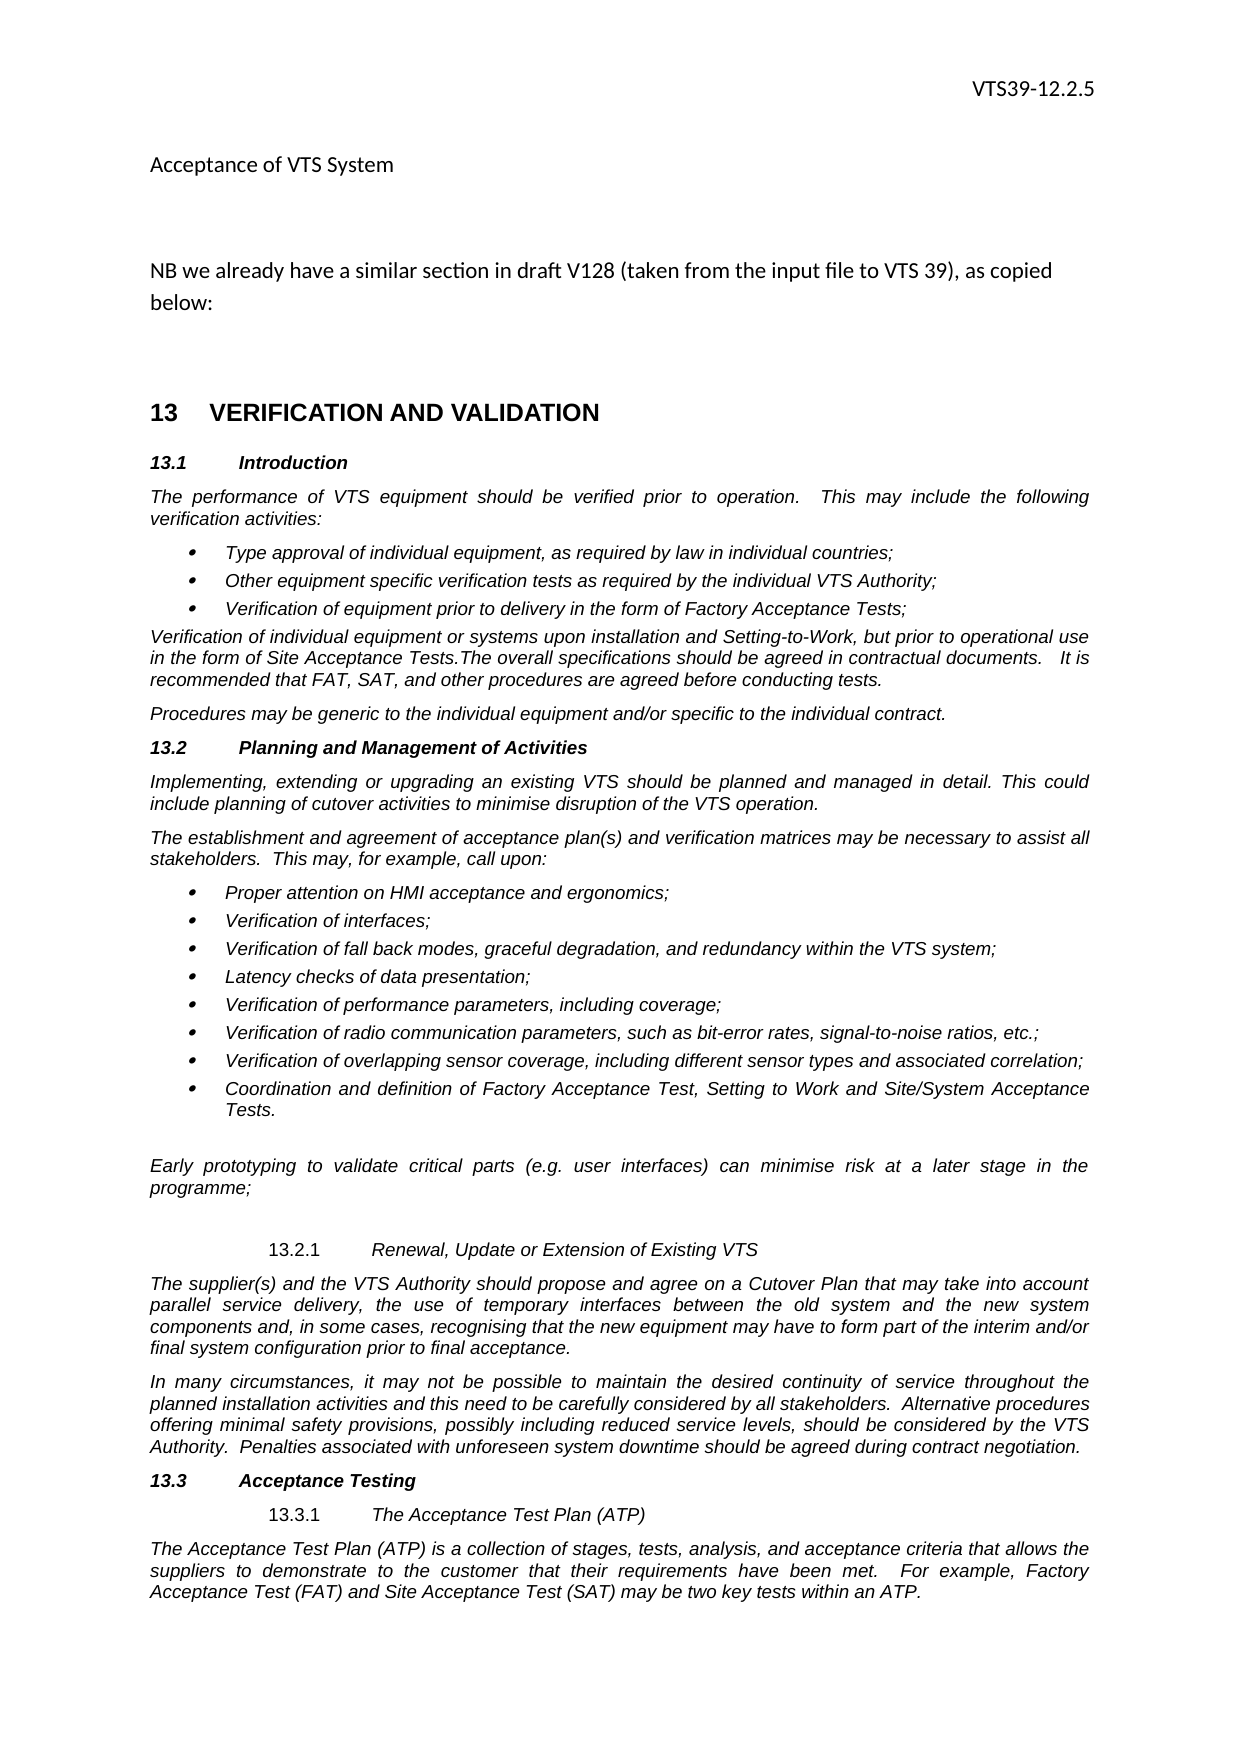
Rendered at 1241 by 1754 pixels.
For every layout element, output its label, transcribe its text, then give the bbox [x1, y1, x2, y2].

text In many circumstances, it may not be possible to maintain the desired continuity of service throughout the planned installation activities and this need to be carefully considered by all stakeholders. Alternative procedures offering minimal safety provisions, possibly including reduced service levels, should be considered by the VTS Authority. Penalties associated with unforeseen system downtime should be agreed during contract negotiation. [150, 1371, 1090, 1457]
text Verification of individual equipment or systems upon installation and Setting-to-Work, but prior to operational use in the form of Site Acceptance Tests.The overall specifications should be agreed in contractual documents. It is recommended that FAT, SAT, and other procedures are agreed before conducting tests. [150, 626, 1090, 690]
subtitle Planning and Management of Activities [150, 737, 1090, 758]
text Implementing, extending or upgrading an existing VTS should be planned and managed in detail. This could include planning of cutover activities to minimise disruption of the VTS operation. [150, 771, 1090, 814]
text Verification of fall back modes, graceful degradation, and redundancy within the VTS system; [187, 938, 1090, 960]
text Verification of radio communication parameters, such as bit-error rates, signal-to-noise ratios, etc.; [187, 1022, 1090, 1043]
list Early prototyping to validate critical parts (e.g. user interfaces) can minimise risk at a later stage in the programme; [150, 1155, 1090, 1198]
text Verification of performance parameters, including coverage; [187, 994, 1090, 1016]
subtitle Verification and Validation [150, 398, 1090, 427]
subtitle Acceptance Testing [150, 1470, 1090, 1491]
text Procedures may be generic to the individual equipment and/or specific to the individual contract. [150, 703, 1090, 724]
text The Acceptance Test Plan (ATP) is a collection of stages, tests, analysis, and acceptance criteria that allows the suppliers to demonstrate to the customer that their requirements have been met. For example, Factory Acceptance Test (FAT) and Site Acceptance Test (SAT) may be two key tests within an ATP. [150, 1538, 1090, 1603]
text Verification of equipment prior to delivery in the form of Factory Acceptance Tests; [187, 598, 1090, 619]
text Latency checks of data presentation; [187, 966, 1090, 988]
text Other equipment specific verification tests as required by the individual VTS Authority; [187, 570, 1090, 591]
text Type approval of individual equipment, as required by law in individual countries; [187, 542, 1090, 563]
text Verification of interfaces; [187, 910, 1090, 932]
text Proper attention on HMI acceptance and ergonomics; [187, 882, 1090, 904]
subtitle Introduction [150, 452, 1090, 474]
text The establishment and agreement of acceptance plan(s) and verification matrices may be necessary to assist all stakeholders. This may, for example, call upon: [150, 827, 1090, 870]
text The performance of VTS equipment should be verified prior to operation. This may include the following verification activities: [150, 486, 1090, 529]
text NB we already have a similar section in draft V128 (taken from the input file to VTS 39), as copied below: [150, 256, 1090, 316]
subtitle The Acceptance Test Plan (ATP) [268, 1504, 1090, 1526]
text Verification of overlapping sensor coverage, including different sensor types and associated correlation; [187, 1050, 1090, 1071]
text The supplier(s) and the VTS Authority should propose and agree on a Cutover Plan that may take into account parallel service delivery, the use of temporary interfaces between the old system and the new system components and, in some cases, recognising that the new equipment may have to form part of the interim and/or final system configuration prior to final acceptance. [150, 1272, 1090, 1359]
text Coordination and definition of Factory Acceptance Test, Setting to Work and Site/System Acceptance Tests. [187, 1078, 1090, 1121]
text Acceptance of VTS System [150, 150, 1090, 178]
subtitle Renewal, Update or Extension of Existing VTS [268, 1238, 1090, 1260]
